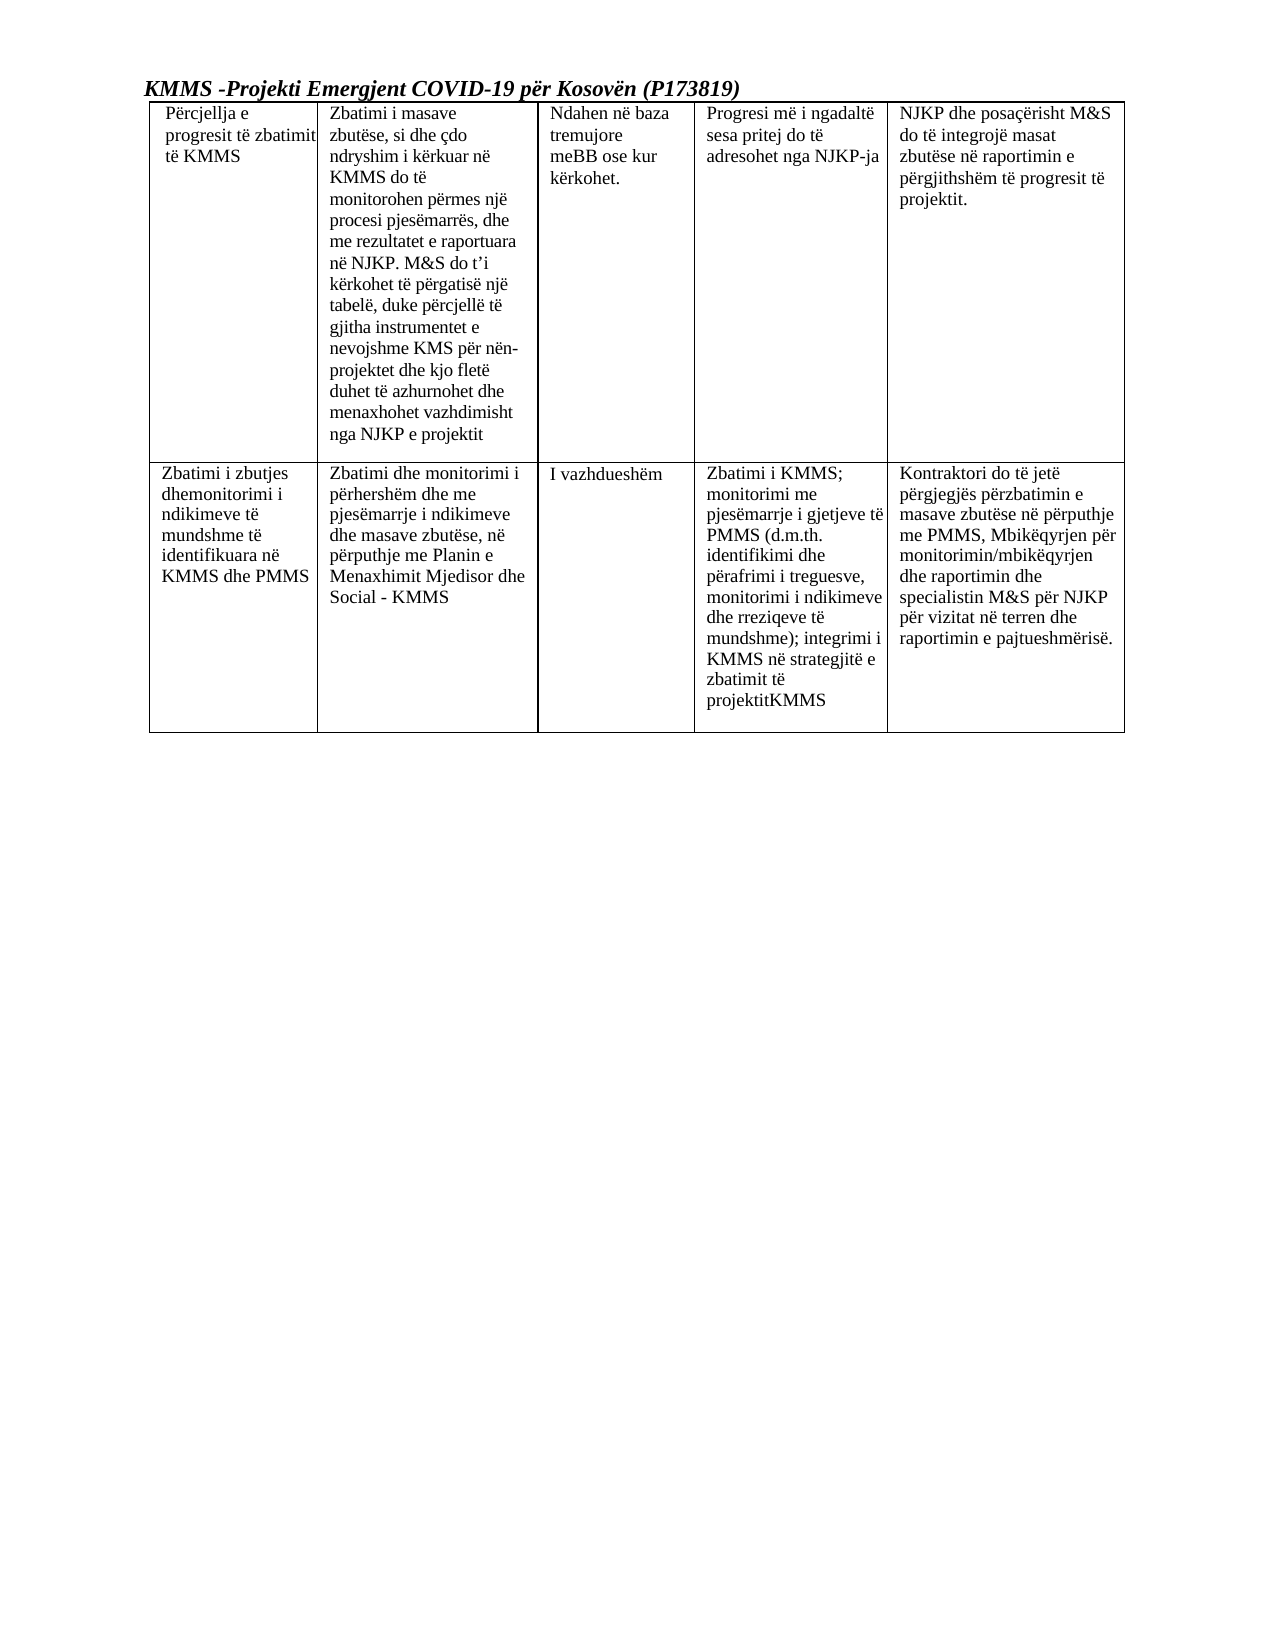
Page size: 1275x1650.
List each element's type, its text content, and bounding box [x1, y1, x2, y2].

table_cell Përcjellja e progresit të zbatimit të KMMS [150, 103, 317, 462]
table_cell NJKP dhe posaçërisht M&S do të integrojë masat zbutëse në raportimin e përgjithshëm të progresit të projektit. [888, 103, 1124, 462]
table_cell Kontraktori do të jetë përgjegjës përzbatimin e masave zbutëse në përputhje me PMMS, Mbikëqyrjen për monitorimin/mbikëqyrjen dhe raportimin dhe specialistin M&S për NJKP për vizitat në terren dhe raportimin e pajtueshmërisë. [888, 463, 1124, 732]
table_cell Zbatimi dhe monitorimi i përhershëm dhe me pjesëmarrje i ndikimeve dhe masave zbutëse, në përputhje me Planin e Menaxhimit Mjedisor dhe Social - KMMS [318, 463, 537, 732]
table_cell Zbatimi i KMMS; monitorimi me pjesëmarrje i gjetjeve të PMMS (d.m.th. identifikimi dhe përafrimi i treguesve, monitorimi i ndikimeve dhe rreziqeve të mundshme); integrimi i KMMS në strategjitë e zbatimit të projektitKMMS [695, 463, 887, 732]
table_cell Progresi më i ngadaltë sesa pritej do të adresohet nga NJKP-ja [695, 103, 887, 462]
table_cell Ndahen në baza tremujore meBB ose kur kërkohet. [539, 103, 694, 462]
table_cell Zbatimi i masave zbutëse, si dhe çdo ndryshim i kërkuar në KMMS do të monitorohen përmes një procesi pjesëmarrës, dhe me rezultatet e raportuara në NJKP. M&S do t’i kërkohet të përgatisë një tabelë, duke përcjellë të gjitha instrumentet e nevojshme KMS për nën-projektet dhe kjo fletë duhet të azhurnohet dhe menaxhohet vazhdimisht nga NJKP e projektit [318, 103, 537, 462]
table_cell Zbatimi i zbutjes dhemonitorimi i ndikimeve të mundshme të identifikuara në KMMS dhe PMMS [150, 463, 317, 732]
table_cell I vazhdueshëm [539, 463, 694, 732]
